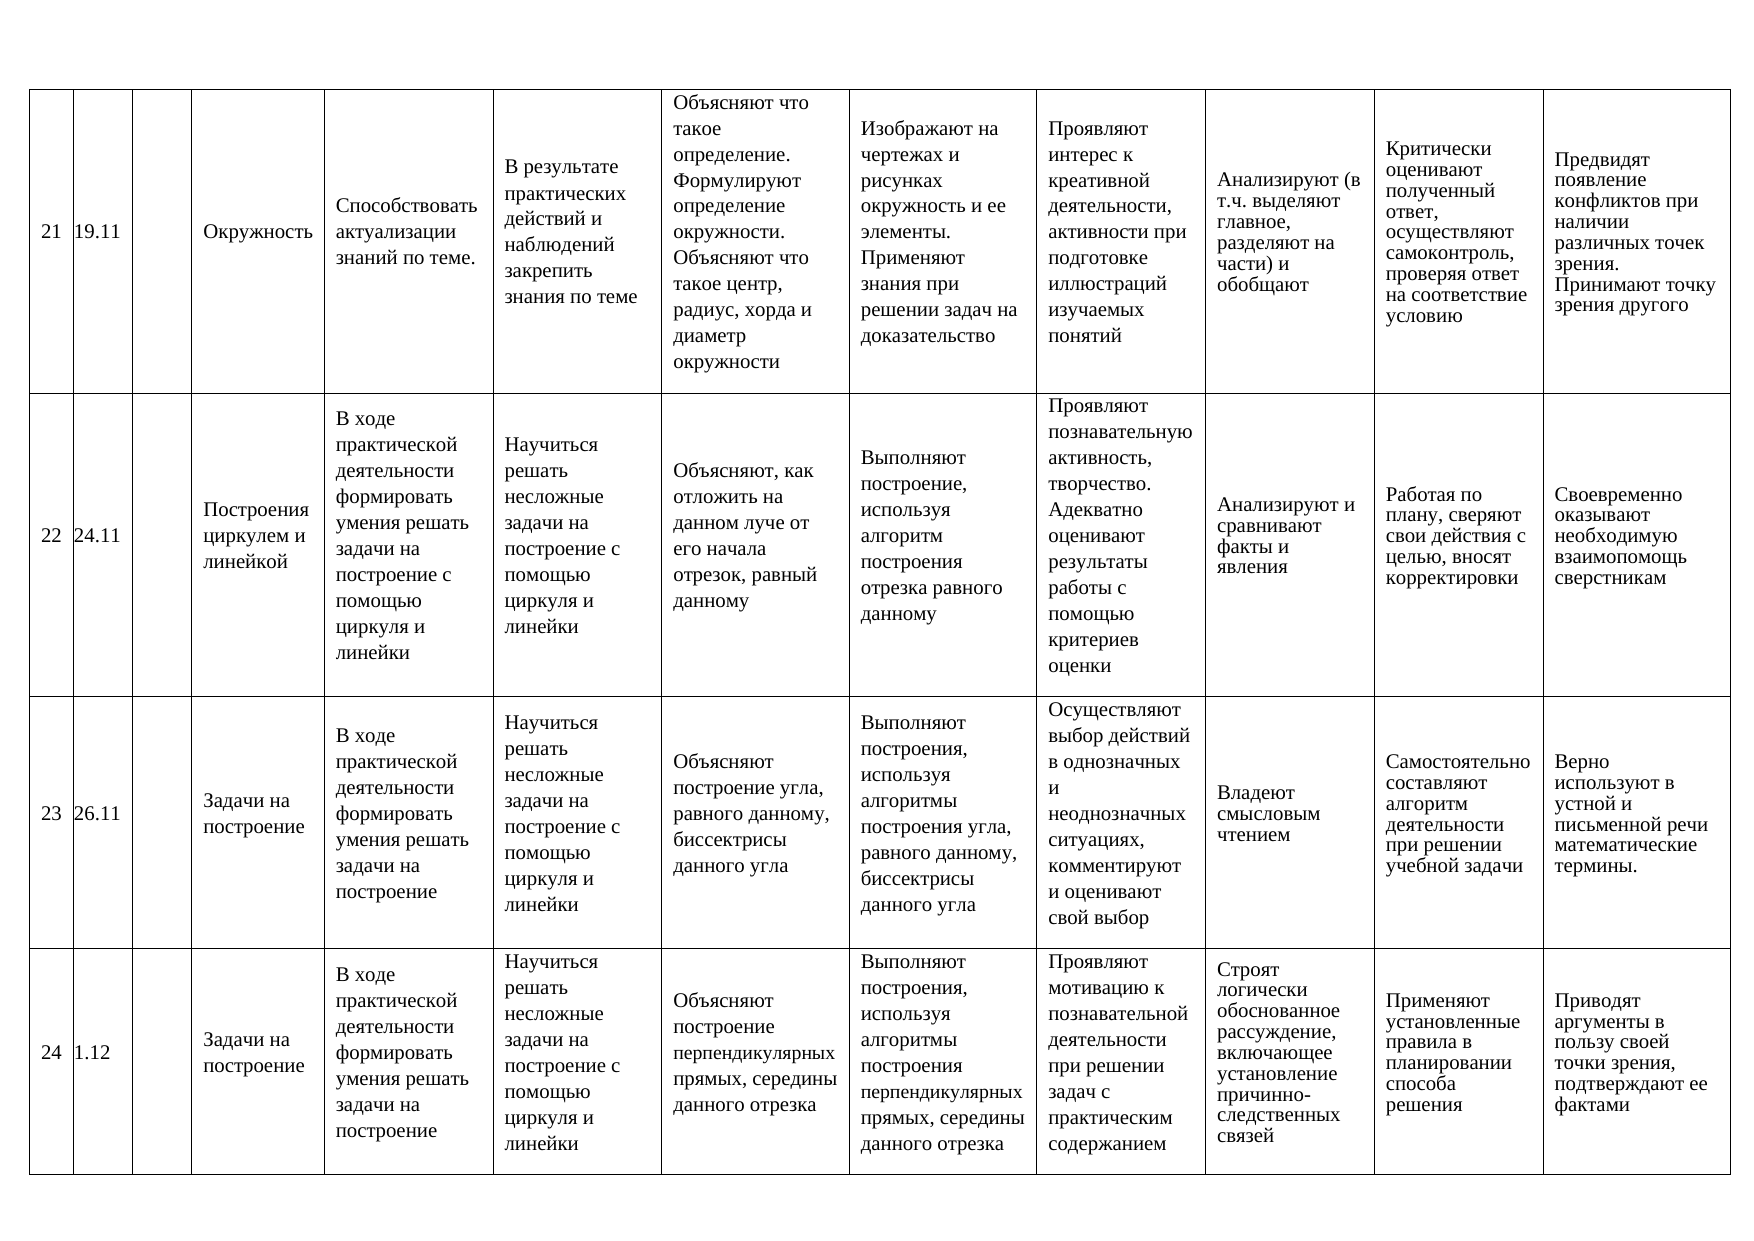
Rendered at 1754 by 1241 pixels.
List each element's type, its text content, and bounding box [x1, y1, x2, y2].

table_cell [133, 90, 191, 392]
table_cell Научиться решать несложные задачи на построение с помощью циркуля и линейки [494, 697, 661, 948]
table_cell Своевременно оказывают необходимую взаимопомощь сверстникам [1544, 394, 1730, 696]
table_cell [133, 394, 191, 696]
table_cell [133, 697, 191, 948]
table_cell Выполняют построения, используя алгоритмы построения перпендикулярных прямых, середины данного отрезка [850, 949, 1036, 1174]
table_cell Объясняют построение угла, равного данному, биссектрисы данного угла [662, 697, 849, 948]
table_cell Научиться решать несложные задачи на построение с помощью циркуля и линейки [494, 949, 661, 1174]
table_cell 1.12 [74, 949, 132, 1174]
table_cell Задачи на построение [192, 949, 324, 1174]
table_cell В ходе практической деятельности формировать умения решать задачи на построение [325, 697, 493, 948]
table_cell Применяют установленные правила в планировании способа решения [1375, 949, 1543, 1174]
table_cell В результате практических действий и наблюдений закрепить знания по теме [494, 90, 661, 392]
table_cell 24.11 [74, 394, 132, 696]
table_cell 23 [30, 697, 73, 948]
table_cell Проявляют мотивацию к познавательной деятельности при решении задач с практическим содержанием [1037, 949, 1205, 1174]
table_cell Критически оценивают полученный ответ, осуществляют самоконтроль, проверяя ответ на соответствие условию [1375, 90, 1543, 392]
table_cell Изображают на чертежах и рисунках окружность и ее элементы. Применяют знания при решении задач на доказательство [850, 90, 1036, 392]
table_cell 19.11 [74, 90, 132, 392]
table_cell Владеют смысловым чтением [1206, 697, 1374, 948]
table_cell Верно используют в устной и письменной речи математические термины. [1544, 697, 1730, 948]
table_cell Задачи на построение [192, 697, 324, 948]
table_cell Объясняют что такое определение. Формулируют определение окружности. Объясняют что такое центр, радиус, хорда и диаметр окружности [662, 90, 849, 392]
table_cell 26.11 [74, 697, 132, 948]
table_cell В ходе практической деятельности формировать умения решать задачи на построение [325, 949, 493, 1174]
table_cell Проявляют познавательную активность, творчество. Адекватно оценивают результаты работы с помощью критериев оценки [1037, 394, 1205, 696]
table_cell Самостоятельно составляют алгоритм деятельности при решении учебной задачи [1375, 697, 1543, 948]
table_cell [133, 949, 191, 1174]
table_cell Строят логически обоснованное рассуждение, включающее установление причинно-следственных связей [1206, 949, 1374, 1174]
table_cell Выполняют построение, используя алгоритм построения отрезка равного данному [850, 394, 1036, 696]
table_cell Проявляют интерес к креативной деятельности, активности при подготовке иллюстраций изучаемых понятий [1037, 90, 1205, 392]
table_cell Способствовать актуализации знаний по теме. [325, 90, 493, 392]
table_cell Работая по плану, сверяют свои действия с целью, вносят корректировки [1375, 394, 1543, 696]
table_cell Выполняют построения, используя алгоритмы построения угла, равного данному, биссектрисы данного угла [850, 697, 1036, 948]
table_cell Осуществляют выбор действий в однозначных и неоднозначных ситуациях, комментируют и оценивают свой выбор [1037, 697, 1205, 948]
table_cell 22 [30, 394, 73, 696]
table_cell Анализируют и сравнивают факты и явления [1206, 394, 1374, 696]
table_cell 24 [30, 949, 73, 1174]
table_cell В ходе практической деятельности формировать умения решать задачи на построение с помощью циркуля и линейки [325, 394, 493, 696]
table_cell 21 [30, 90, 73, 392]
table_cell Объясняют построение перпендикулярных прямых, середины данного отрезка [662, 949, 849, 1174]
table_cell Научиться решать несложные задачи на построение с помощью циркуля и линейки [494, 394, 661, 696]
table_cell Приводят аргументы в пользу своей точки зрения, подтверждают ее фактами [1544, 949, 1730, 1174]
table_cell Анализируют (в т.ч. выделяют главное, разделяют на части) и обобщают [1206, 90, 1374, 392]
table_cell Предвидят появление конфликтов при наличии различных точек зрения. Принимают точку зрения другого [1544, 90, 1730, 392]
table_cell Построения циркулем и линейкой [192, 394, 324, 696]
table_cell Объясняют, как отложить на данном луче от его начала отрезок, равный данному [662, 394, 849, 696]
table_cell Окружность [192, 90, 324, 392]
